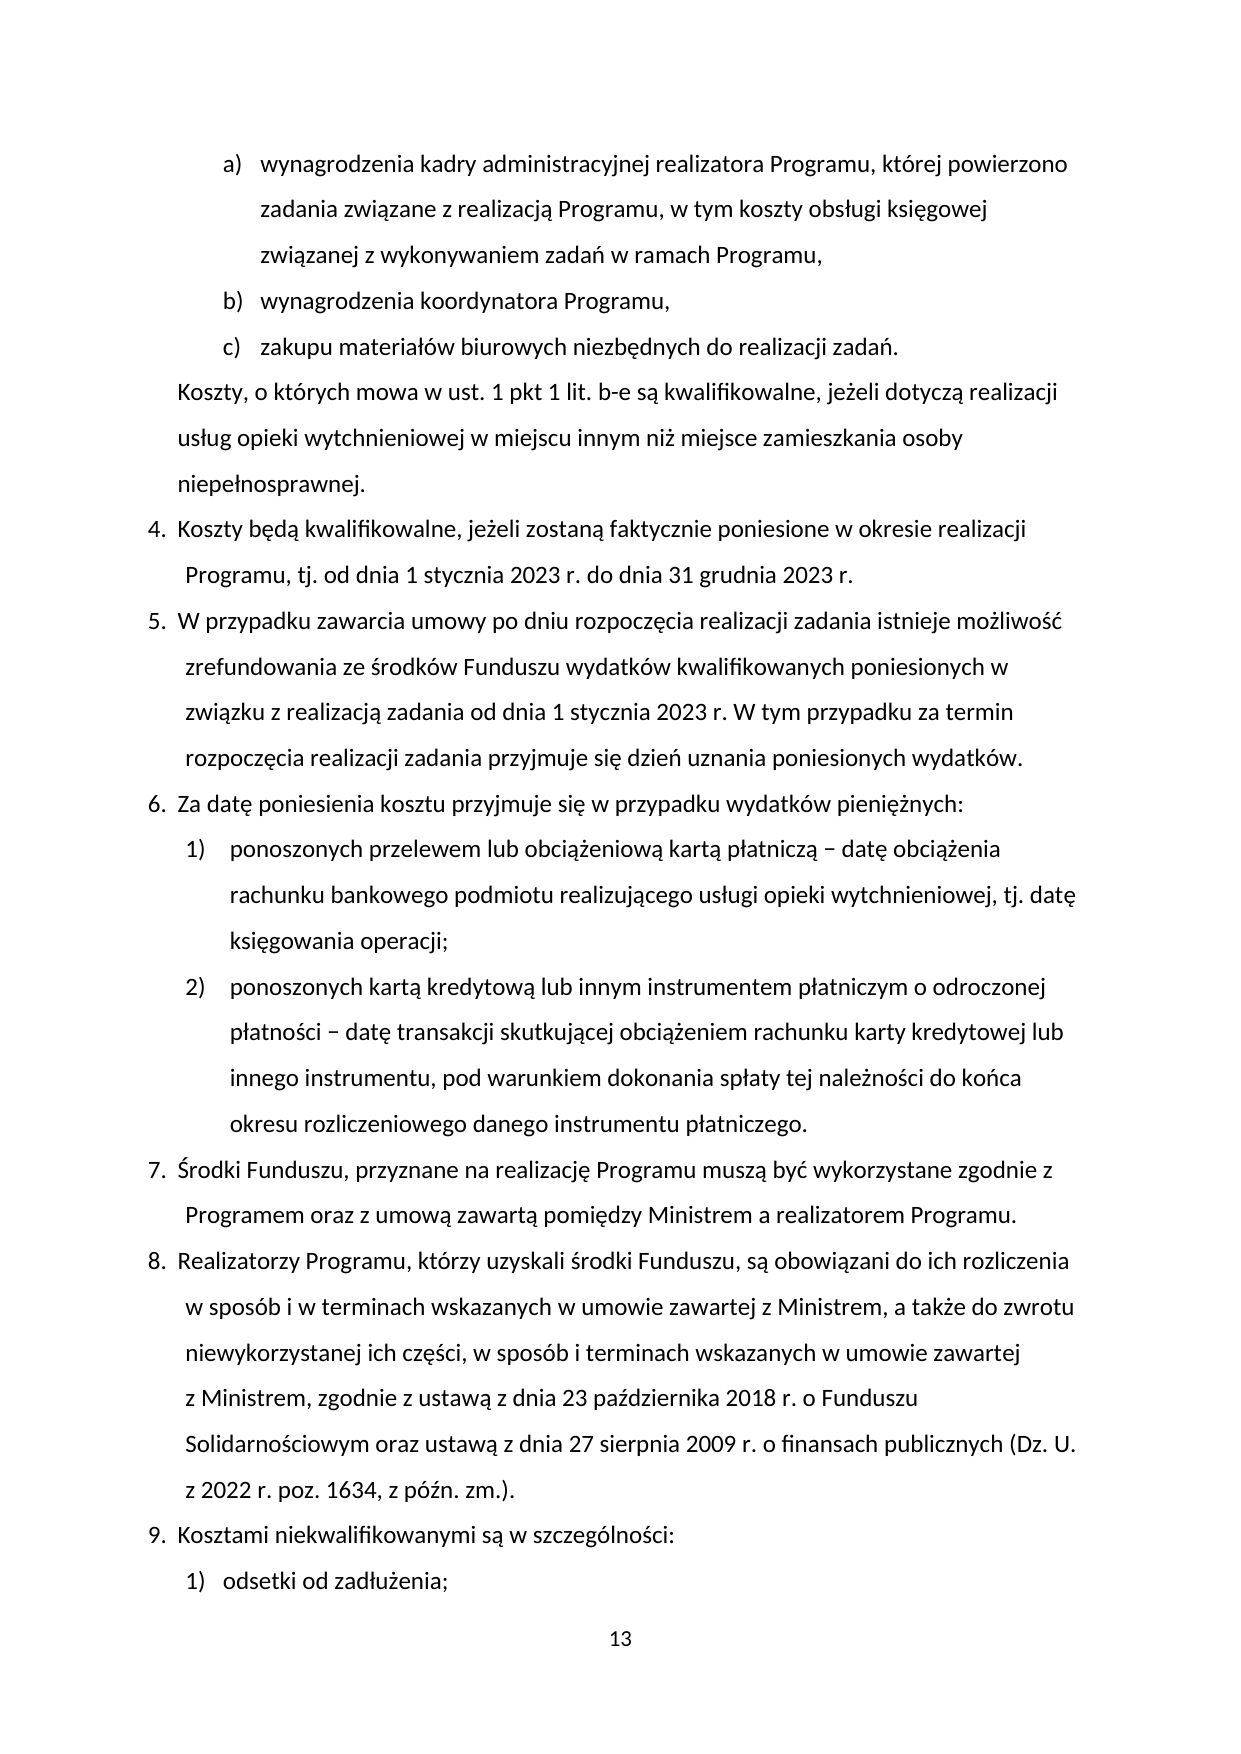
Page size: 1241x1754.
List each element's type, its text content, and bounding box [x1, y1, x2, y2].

list Koszty będą kwalifikowalne, jeżeli zostaną faktycznie poniesione w okresie realizacji Programu, tj. od dnia 1 stycznia 2023 r. do dnia 31 grudnia 2023 r. [148, 513, 1092, 590]
list Środki Funduszu, przyznane na realizację Programu muszą być wykorzystane zgodnie z Programem oraz z umową zawartą pomiędzy Ministrem a realizatorem Programu. [148, 1154, 1092, 1230]
list wynagrodzenia kadry administracyjnej realizatora Programu, której powierzono zadania związane z realizacją Programu, w tym koszty obsługi księgowej związanej z wykonywaniem zadań w ramach Programu, [223, 148, 1092, 270]
list Za datę poniesienia kosztu przyjmuje się w przypadku wydatków pieniężnych: [148, 788, 1092, 818]
text 2) ponoszonych kartą kredytową lub innym instrumentem płatniczym o odroczonej płatności − datę transakcji skutkującej obciążeniem rachunku karty kredytowej lub innego instrumentu, pod warunkiem dokonania spłaty tej należności do końca okresu rozliczeniowego danego instrumentu płatniczego. [185, 971, 1092, 1138]
text 1) ponoszonych przelewem lub obciążeniową kartą płatniczą − datę obciążenia rachunku bankowego podmiotu realizującego usługi opieki wytchnieniowej, tj. datę księgowania operacji; [185, 834, 1092, 956]
list wynagrodzenia koordynatora Programu, [223, 285, 1092, 315]
text Koszty, o których mowa w ust. 1 pkt 1 lit. b-e są kwalifikowalne, jeżeli dotyczą realizacji usług opieki wytchnieniowej w miejscu innym niż miejsce zamieszkania osoby niepełnosprawnej. [177, 376, 1092, 498]
list zakupu materiałów biurowych niezbędnych do realizacji zadań. [223, 331, 1092, 361]
list W przypadku zawarcia umowy po dniu rozpoczęcia realizacji zadania istnieje możliwość zrefundowania ze środków Funduszu wydatków kwalifikowanych poniesionych w związku z realizacją zadania od dnia 1 stycznia 2023 r. W tym przypadku za termin rozpoczęcia realizacji zadania przyjmuje się dzień uznania poniesionych wydatków. [148, 605, 1092, 773]
list Kosztami niekwalifikowanymi są w szczególności: [148, 1519, 1092, 1550]
list odsetki od zadłużenia; [185, 1565, 1092, 1596]
list Realizatorzy Programu, którzy uzyskali środki Funduszu, są obowiązani do ich rozliczenia w sposób i w terminach wskazanych w umowie zawartej z Ministrem, a także do zwrotu niewykorzystanej ich części, w sposób i terminach wskazanych w umowie zawartej z Ministrem, zgodnie z ustawą z dnia 23 października 2018 r. o Funduszu Solidarnościowym oraz ustawą z dnia 27 sierpnia 2009 r. o finansach publicznych (Dz. U. z 2022 r. poz. 1634, z późn. zm.). [148, 1245, 1092, 1504]
